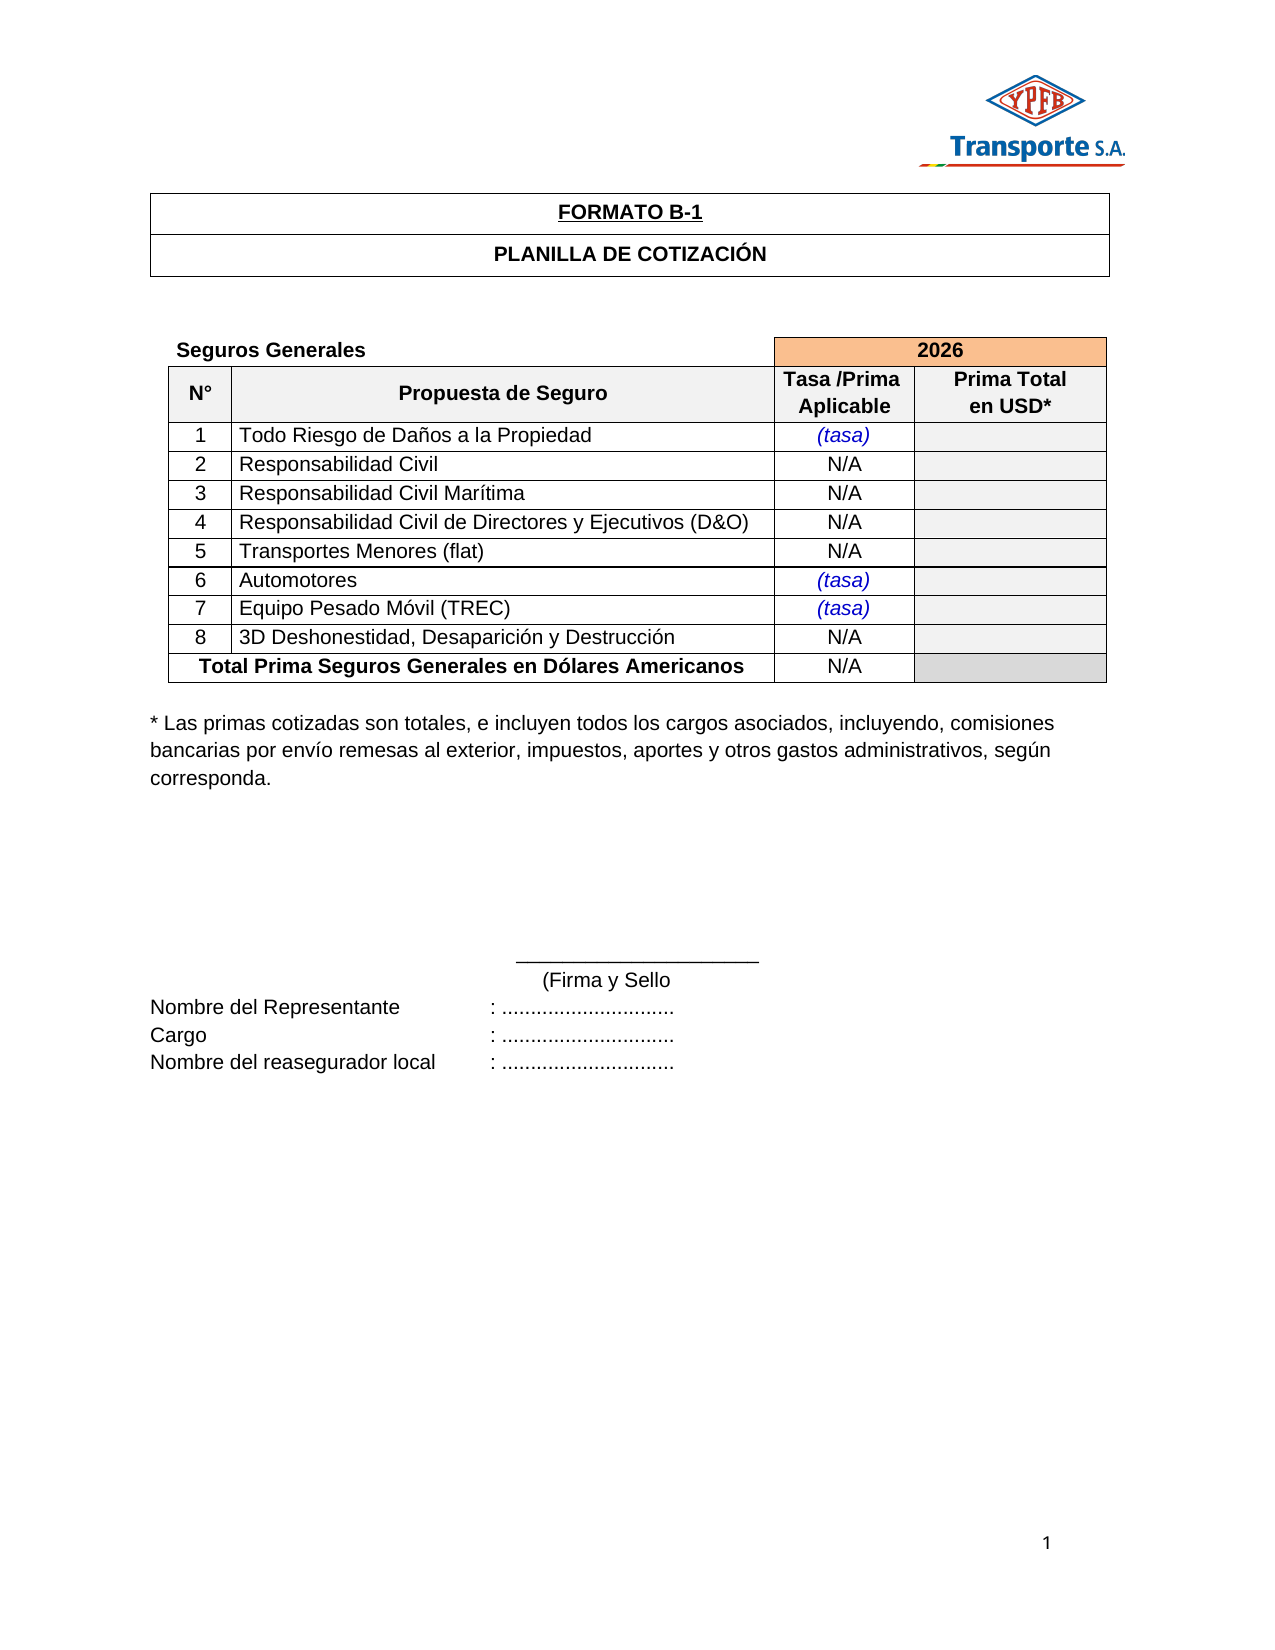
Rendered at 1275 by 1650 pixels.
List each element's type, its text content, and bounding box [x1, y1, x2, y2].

text Nombre del Representante : .............................. [150, 995, 1125, 1019]
table_cell 3 [169, 481, 231, 509]
table_cell Equipo Pesado Móvil (TREC) [232, 596, 774, 624]
table_cell N/A [775, 539, 914, 566]
table_cell N/A [775, 510, 914, 537]
table_cell Automotores [232, 568, 774, 595]
table_cell [915, 625, 1106, 653]
text Cargo : .............................. [150, 1023, 1125, 1047]
table_cell Transportes Menores (flat) [232, 539, 774, 566]
table_cell [915, 568, 1106, 595]
table_cell 1 [169, 423, 231, 451]
table_cell 8 [169, 625, 231, 653]
table_cell 6 [169, 568, 231, 595]
table_cell [915, 539, 1106, 566]
table_cell (tasa) [775, 596, 914, 624]
table_cell 2 [169, 452, 231, 480]
table_cell Propuesta de Seguro [232, 367, 774, 422]
table_cell Tasa /Prima Aplicable [775, 367, 914, 422]
table_header Seguros Generales [169, 337, 774, 366]
table_cell [915, 423, 1106, 451]
table_header FORMATO B-1 [151, 194, 1109, 234]
table_cell Responsabilidad Civil Marítima [232, 481, 774, 509]
table_cell PLANILLA DE COTIZACIÓN [151, 235, 1109, 276]
table_cell 7 [169, 596, 231, 624]
table_cell 3D Deshonestidad, Desaparición y Destrucción [232, 625, 774, 653]
table_cell Prima Total en USD* [915, 367, 1106, 422]
table_cell 5 [169, 539, 231, 566]
table_cell (tasa) [775, 423, 914, 451]
table_cell N/A [775, 625, 914, 653]
table_cell Responsabilidad Civil de Directores y Ejecutivos (D&O) [232, 510, 774, 537]
table_cell [915, 452, 1106, 480]
table_cell Todo Riesgo de Daños a la Propiedad [232, 423, 774, 451]
table_cell (tasa) [775, 568, 914, 595]
table_cell [915, 654, 1106, 682]
table_header 2026 [775, 338, 1106, 366]
table_cell N/A [775, 481, 914, 509]
table_cell Responsabilidad Civil [232, 452, 774, 480]
text * Las primas cotizadas son totales, e incluyen todos los cargos asociados, incluyendo, comisiones bancarias por envío remesas al exterior, impuestos, aportes y otros gastos administrativos, según corresponda. [150, 710, 1125, 789]
table_cell N/A [775, 654, 914, 682]
table_cell Total Prima Seguros Generales en Dólares Americanos [169, 654, 774, 682]
table_cell [915, 481, 1106, 509]
table_cell N/A [775, 452, 914, 480]
table_cell [915, 596, 1106, 624]
text Nombre del reasegurador local : .............................. [150, 1050, 1125, 1074]
table_cell 4 [169, 510, 231, 537]
text _____________________ [150, 940, 1125, 964]
text (Firma y Sello [150, 968, 1125, 992]
picture [918, 75, 1125, 167]
table_cell N° [169, 367, 231, 422]
table_cell [915, 510, 1106, 537]
